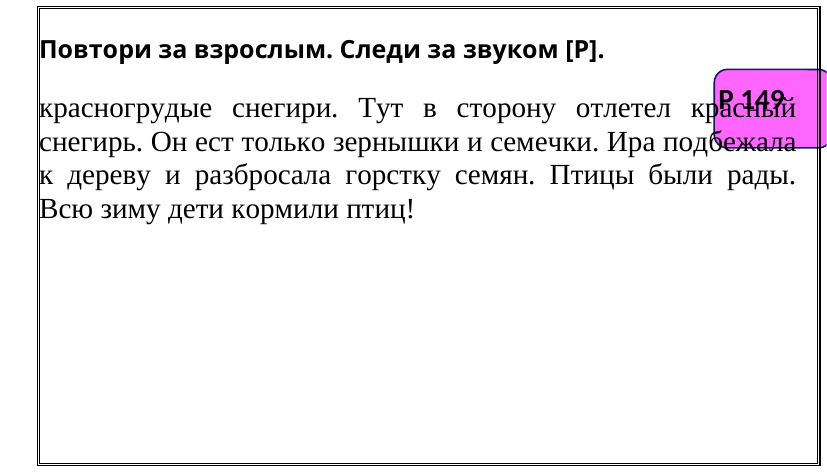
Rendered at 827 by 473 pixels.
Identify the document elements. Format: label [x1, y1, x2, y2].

text [40, 90, 797, 224]
